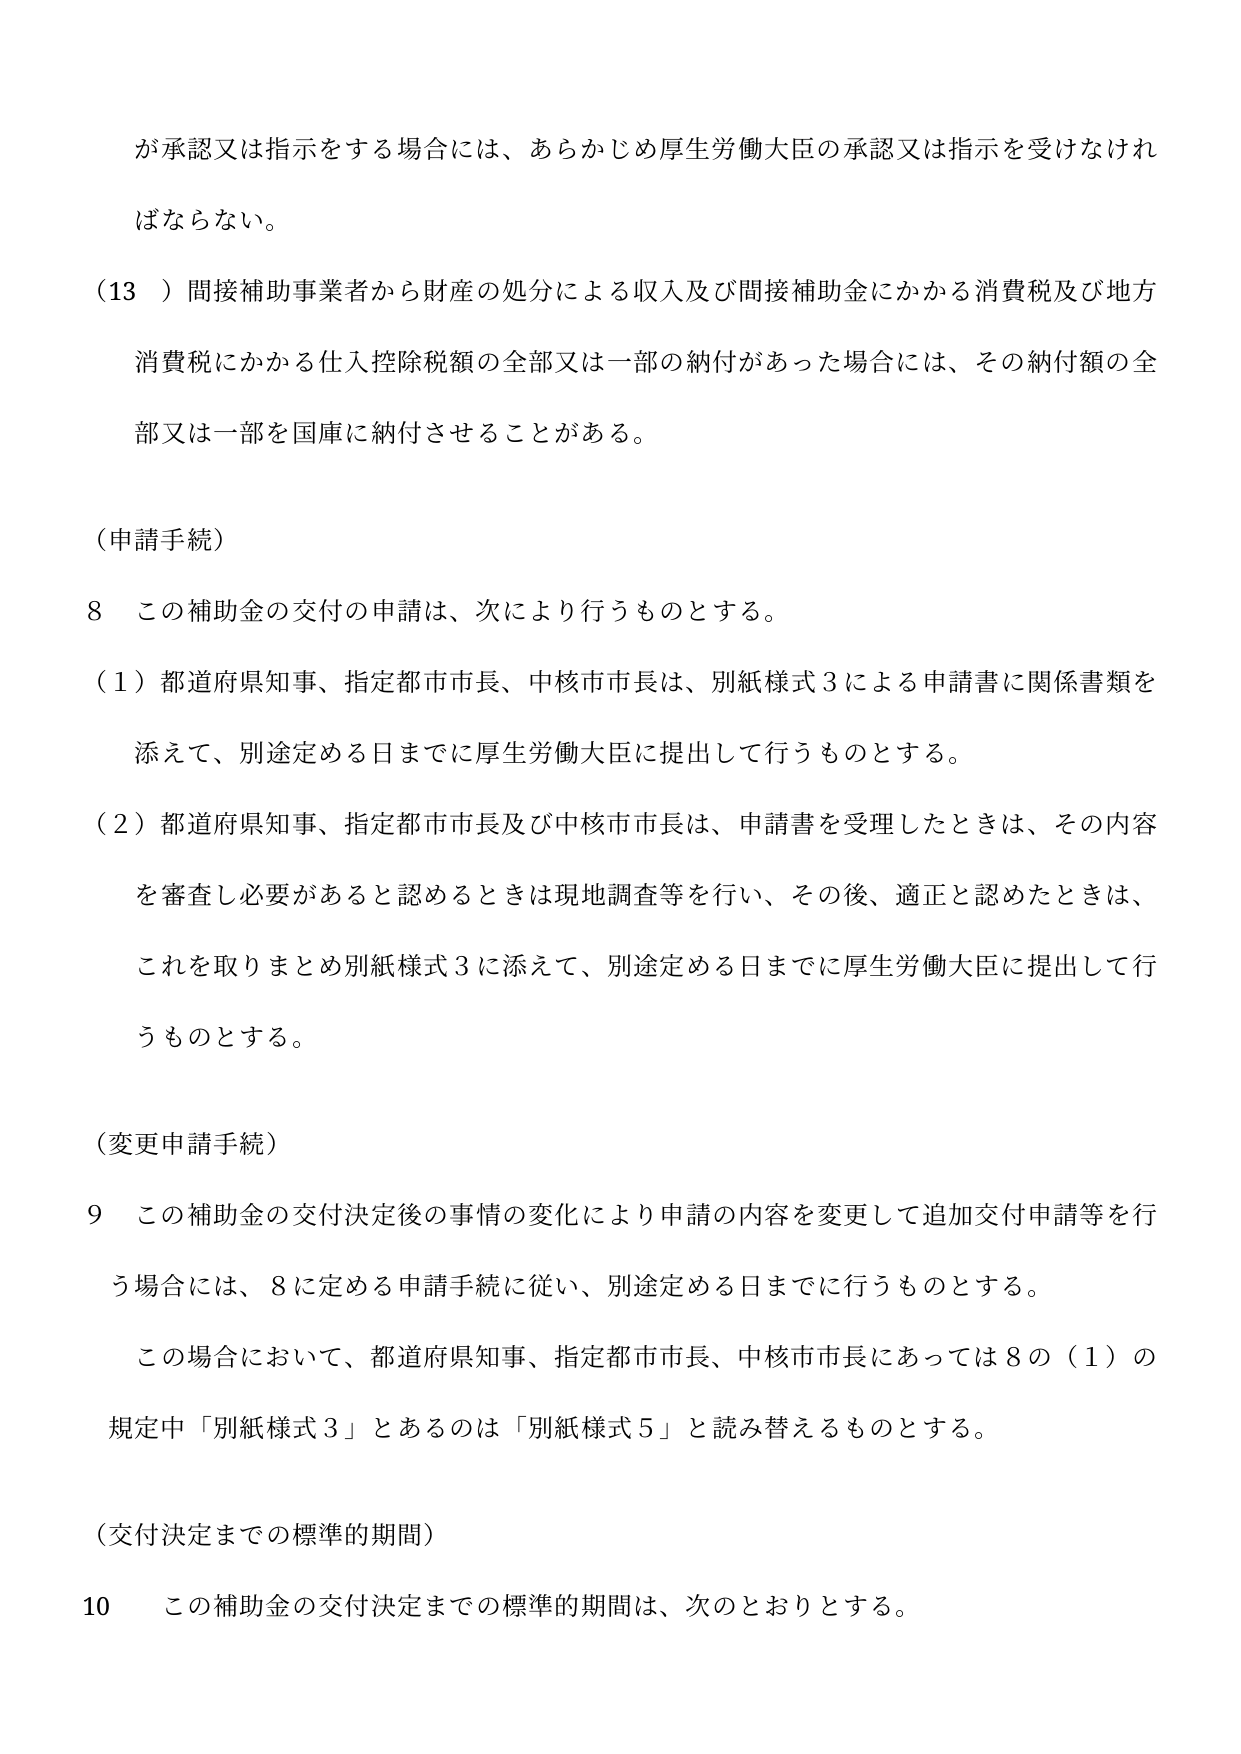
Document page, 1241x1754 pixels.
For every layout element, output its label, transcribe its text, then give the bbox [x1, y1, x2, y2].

text ８ この補助金の交付の申請は、次により行うものとする。 [82, 574, 1158, 645]
text ９ この補助金の交付決定後の事情の変化により申請の内容を変更して追加交付申請等を行う場合には、８に定める申請手続に従い、別途定める日までに行うものとする。 [82, 1178, 1158, 1320]
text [82, 112, 1158, 254]
text （２）都道府県知事、指定都市市長及び中核市市長は、申請書を受理したときは、その内容を審査し必要があると認めるときは現地調査等を行い、その後、適正と認めたときは、これを取りまとめ別紙様式３に添えて、別途定める日までに厚生労働大臣に提出して行うものとする。 [82, 787, 1158, 1072]
text （申請手続） [82, 503, 1158, 574]
text （交付決定までの標準的期間） [82, 1498, 1158, 1569]
text 10 この補助金の交付決定までの標準的期間は、次のとおりとする。 [82, 1569, 1158, 1640]
text （１）都道府県知事、指定都市市長、中核市市長は、別紙様式３による申請書に関係書類を添えて、別途定める日までに厚生労働大臣に提出して行うものとする。 [82, 645, 1158, 787]
text （変更申請手続） [82, 1107, 1158, 1178]
text （13）間接補助事業者から財産の処分による収入及び間接補助金にかかる消費税及び地方消費税にかかる仕入控除税額の全部又は一部の納付があった場合には、その納付額の全部又は一部を国庫に納付させることがある。 [82, 254, 1158, 468]
text この場合において、都道府県知事、指定都市市長、中核市市長にあっては８の（１）の規定中「別紙様式３」とあるのは「別紙様式５」と読み替えるものとする。 [108, 1320, 1158, 1462]
